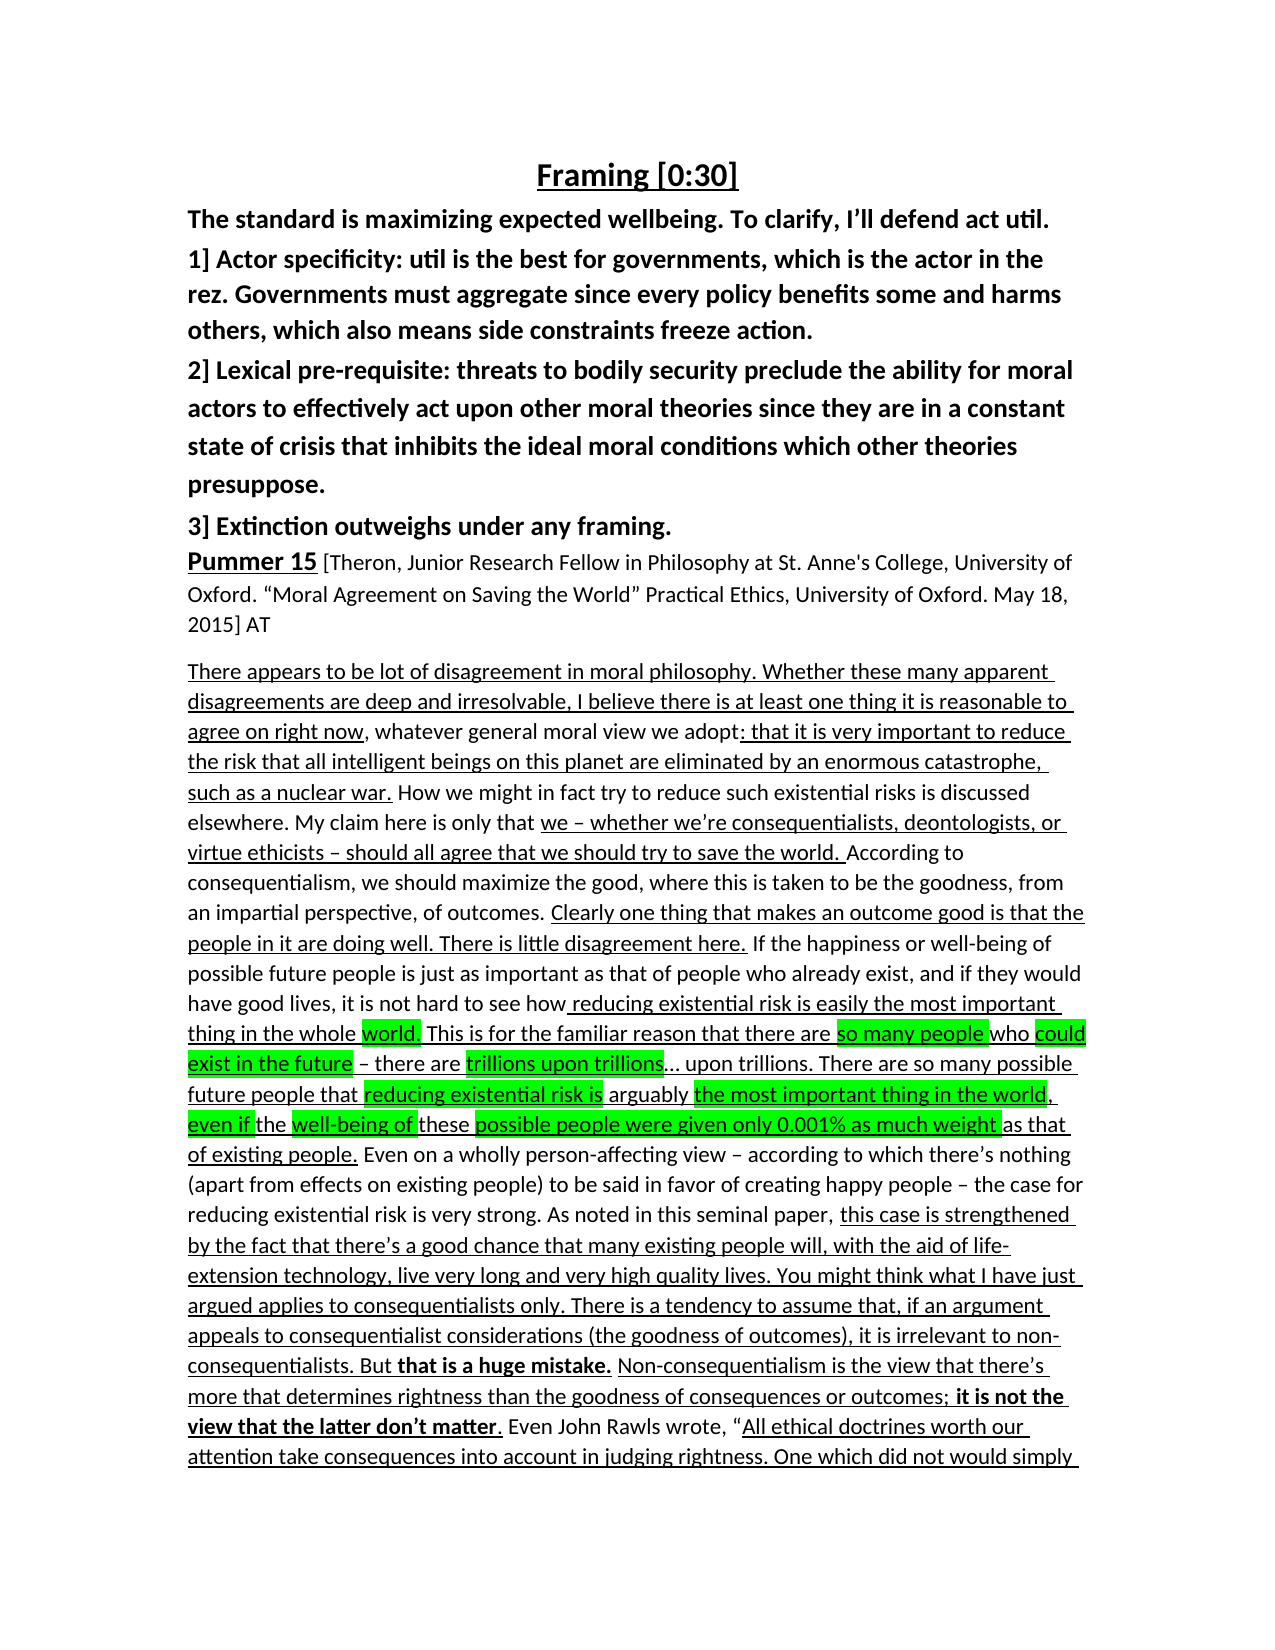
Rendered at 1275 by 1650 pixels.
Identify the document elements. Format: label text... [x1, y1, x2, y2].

subtitle 1] Actor specificity: util is the best for governments, which is the actor in the rez. Governments must aggregate since every policy benefits some and harms others, which also means side constraints freeze action. [187, 242, 1087, 346]
subtitle Framing [0:30] [187, 154, 1087, 195]
subtitle 2] Lexical pre-requisite: threats to bodily security preclude the ability for moral actors to effectively act upon other moral theories since they are in a constant state of crisis that inhibits the ideal moral conditions which other theories presuppose. [187, 353, 1087, 500]
text Pummer 15 [Theron, Junior Research Fellow in Philosophy at St. Anne's College, University of Oxford. “Moral Agreement on Saving the World” Practical Ethics, University of Oxford. May 18, 2015] AT [187, 544, 1087, 638]
subtitle The standard is maximizing expected wellbeing. To clarify, I’ll defend act util. [187, 202, 1087, 235]
subtitle 3] Extinction outweighs under any framing. [187, 509, 1087, 542]
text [187, 657, 1087, 1470]
